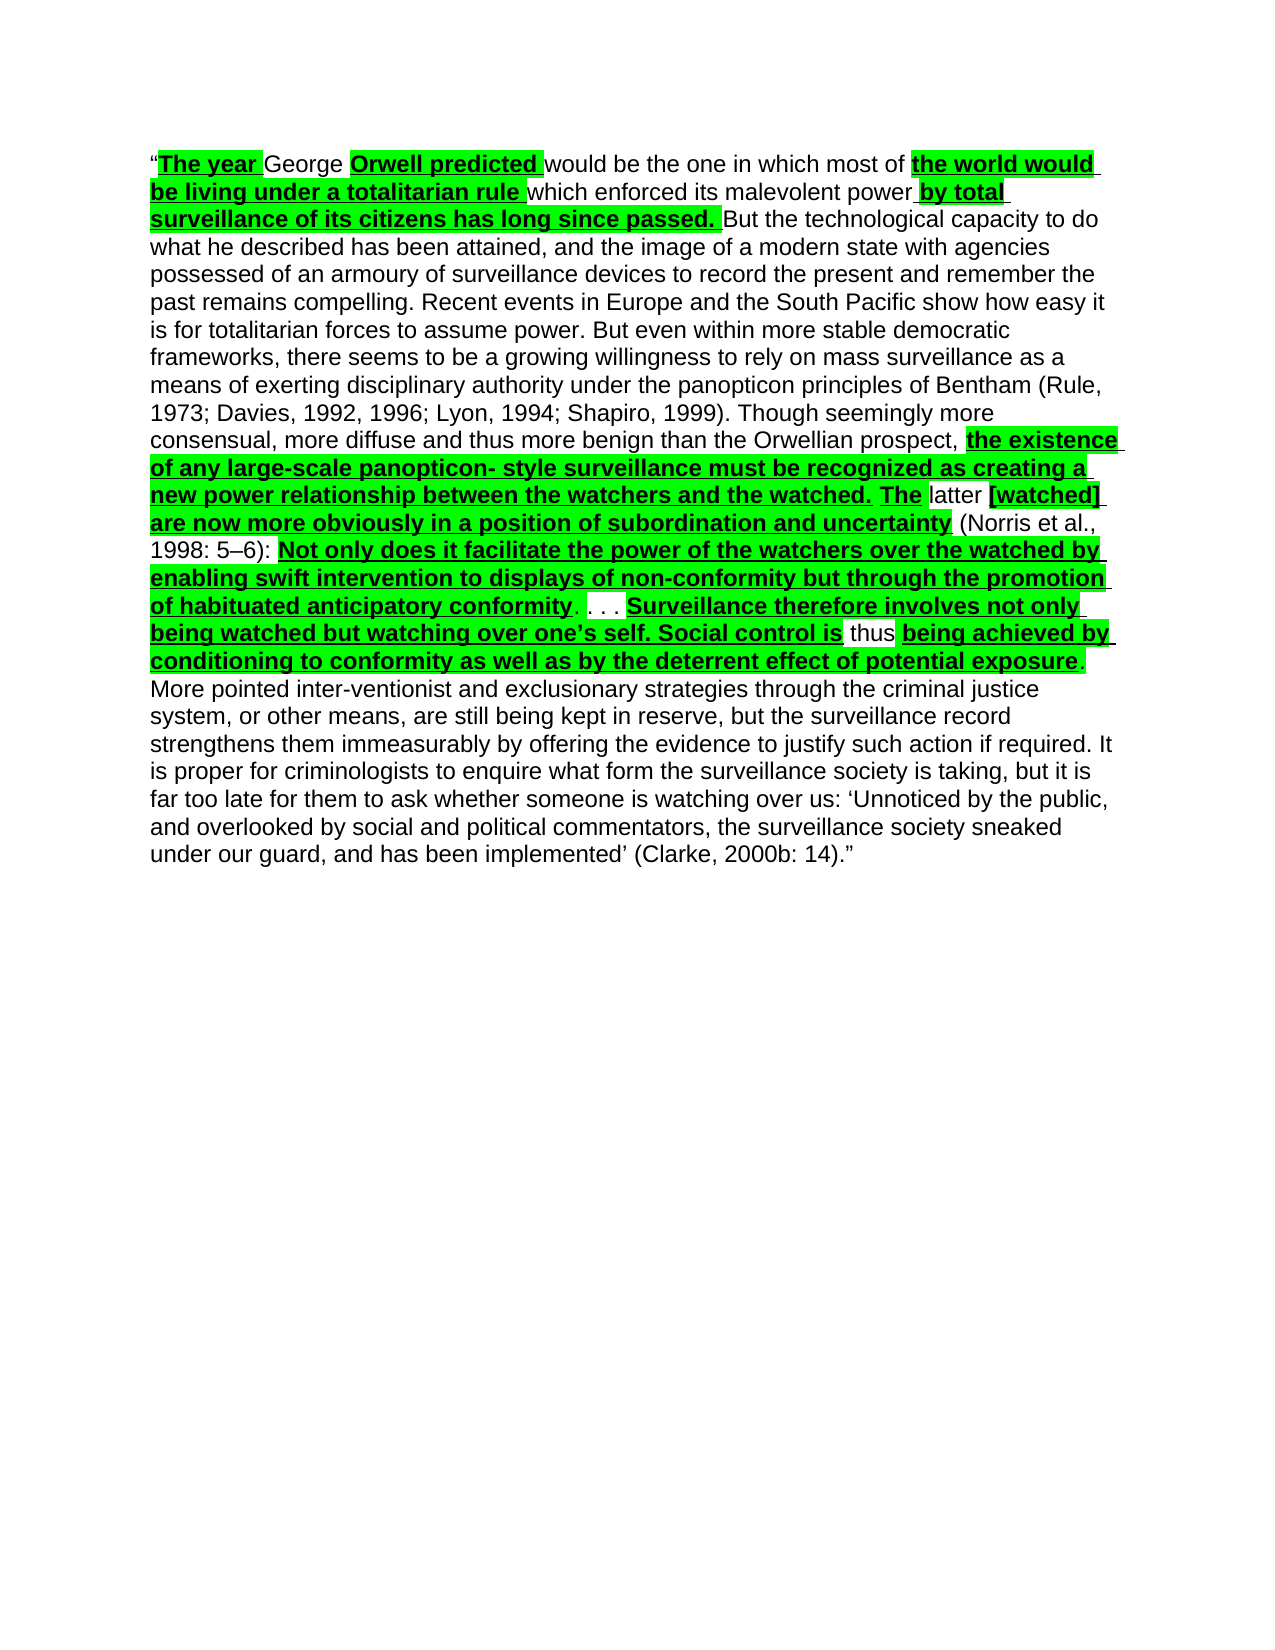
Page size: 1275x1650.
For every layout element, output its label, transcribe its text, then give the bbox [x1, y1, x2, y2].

text “The year George Orwell predicted would be the one in which most of the world would be living under a totalitarian rule which enforced its malevolent power by total surveillance of its citizens has long since passed. But the technological capacity to do what he described has been attained, and the image of a modern state with agencies possessed of an armoury of surveillance devices to record the present and remember the past remains compelling. Recent events in Europe and the South Pacific show how easy it is for totalitarian forces to assume power. But even within more stable democratic frameworks, there seems to be a growing willingness to rely on mass surveillance as a means of exerting disciplinary authority under the panopticon principles of Bentham (Rule, 1973; Davies, 1992, 1996; Lyon, 1994; Shapiro, 1999). Though seemingly more consensual, more diffuse and thus more benign than the Orwellian prospect, the existence of any large-scale panopticon- style surveillance must be recognized as creating a new power relationship between the watchers and the watched. The latter [watched] are now more obviously in a position of subordination and uncertainty (Norris et al., 1998: 5–6): Not only does it facilitate the power of the watchers over the watched by enabling swift intervention to displays of non-conformity but through the promotion of habituated anticipatory conformity. . . . Surveillance therefore involves not only being watched but watching over one’s self. Social control is thus being achieved by conditioning to conformity as well as by the deterrent effect of potential exposure. More pointed inter-ventionist and exclusionary strategies through the criminal justice system, or other means, are still being kept in reserve, but the surveillance record strengthens them immeasurably by offering the evidence to justify such action if required. It is proper for criminologists to enquire what form the surveillance society is taking, but it is far too late for them to ask whether someone is watching over us: ‘Unnoticed by the public, and overlooked by social and political commentators, the surveillance society sneaked under our guard, and has been implemented’ (Clarke, 2000b: 14).” [150, 451, 1125, 868]
text “The year George Orwell predicted would be the one in which most of the world would be living under a totalitarian rule which enforced its malevolent power by total surveillance of its citizens has long since passed. But the technological capacity to do what he described has been attained, and the image of a modern state with agencies possessed of an armoury of surveillance devices to record the present and remember the past remains compelling. Recent events in Europe and the South Pacific show how easy it is for totalitarian forces to assume power. But even within more stable democratic frameworks, there seems to be a growing willingness to rely on mass surveillance as a means of exerting disciplinary authority under the panopticon principles of Bentham (Rule, 1973; Davies, 1992, 1996; Lyon, 1994; Shapiro, 1999). Though seemingly more consensual, more diffuse and thus more benign than the Orwellian prospect, the existence of any large-scale panopticon- style surveillance must be recognized as creating a new power relationship between the watchers and the watched. The latter [watched] are now more obviously in a position of subordination and uncertainty (Norris et al., 1998: 5–6): Not only does it facilitate the power of the watchers over the watched by enabling swift intervention to displays of non-conformity but through the promotion of habituated anticipatory conformity. . . . Surveillance therefore involves not only being watched but watching over one’s self. Social control is thus being achieved by conditioning to conformity as well as by the deterrent effect of potential exposure. More pointed inter-ventionist and exclusionary strategies through the criminal justice system, or other means, are still being kept in reserve, but the surveillance record strengthens them immeasurably by offering the evidence to justify such action if required. It is proper for criminologists to enquire what form the surveillance society is taking, but it is far too late for them to ask whether someone is watching over us: ‘Unnoticed by the public, and overlooked by social and political commentators, the surveillance society sneaked under our guard, and has been implemented’ (Clarke, 2000b: 14).” [150, 150, 1125, 454]
